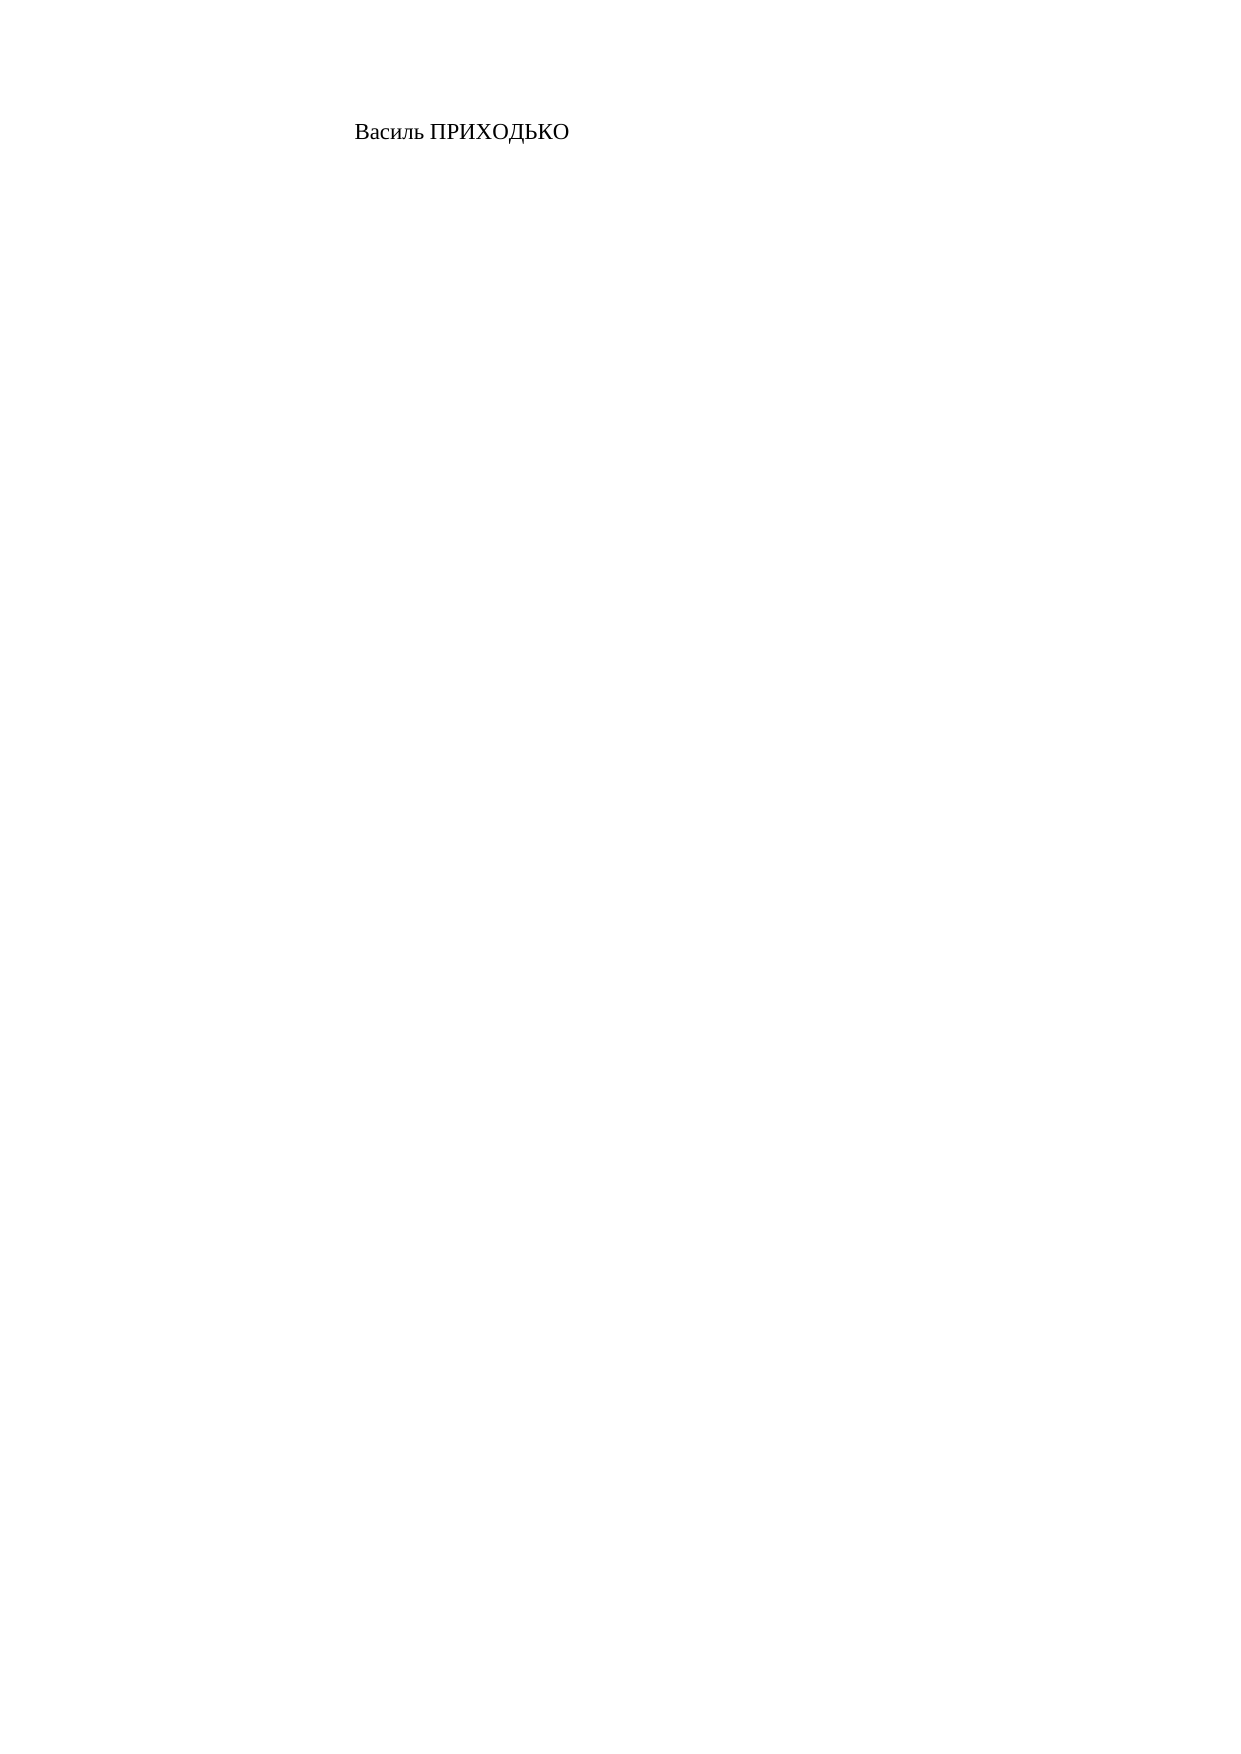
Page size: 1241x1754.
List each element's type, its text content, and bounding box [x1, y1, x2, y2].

text Василь ПРИХОДЬКО [354, 118, 1122, 144]
